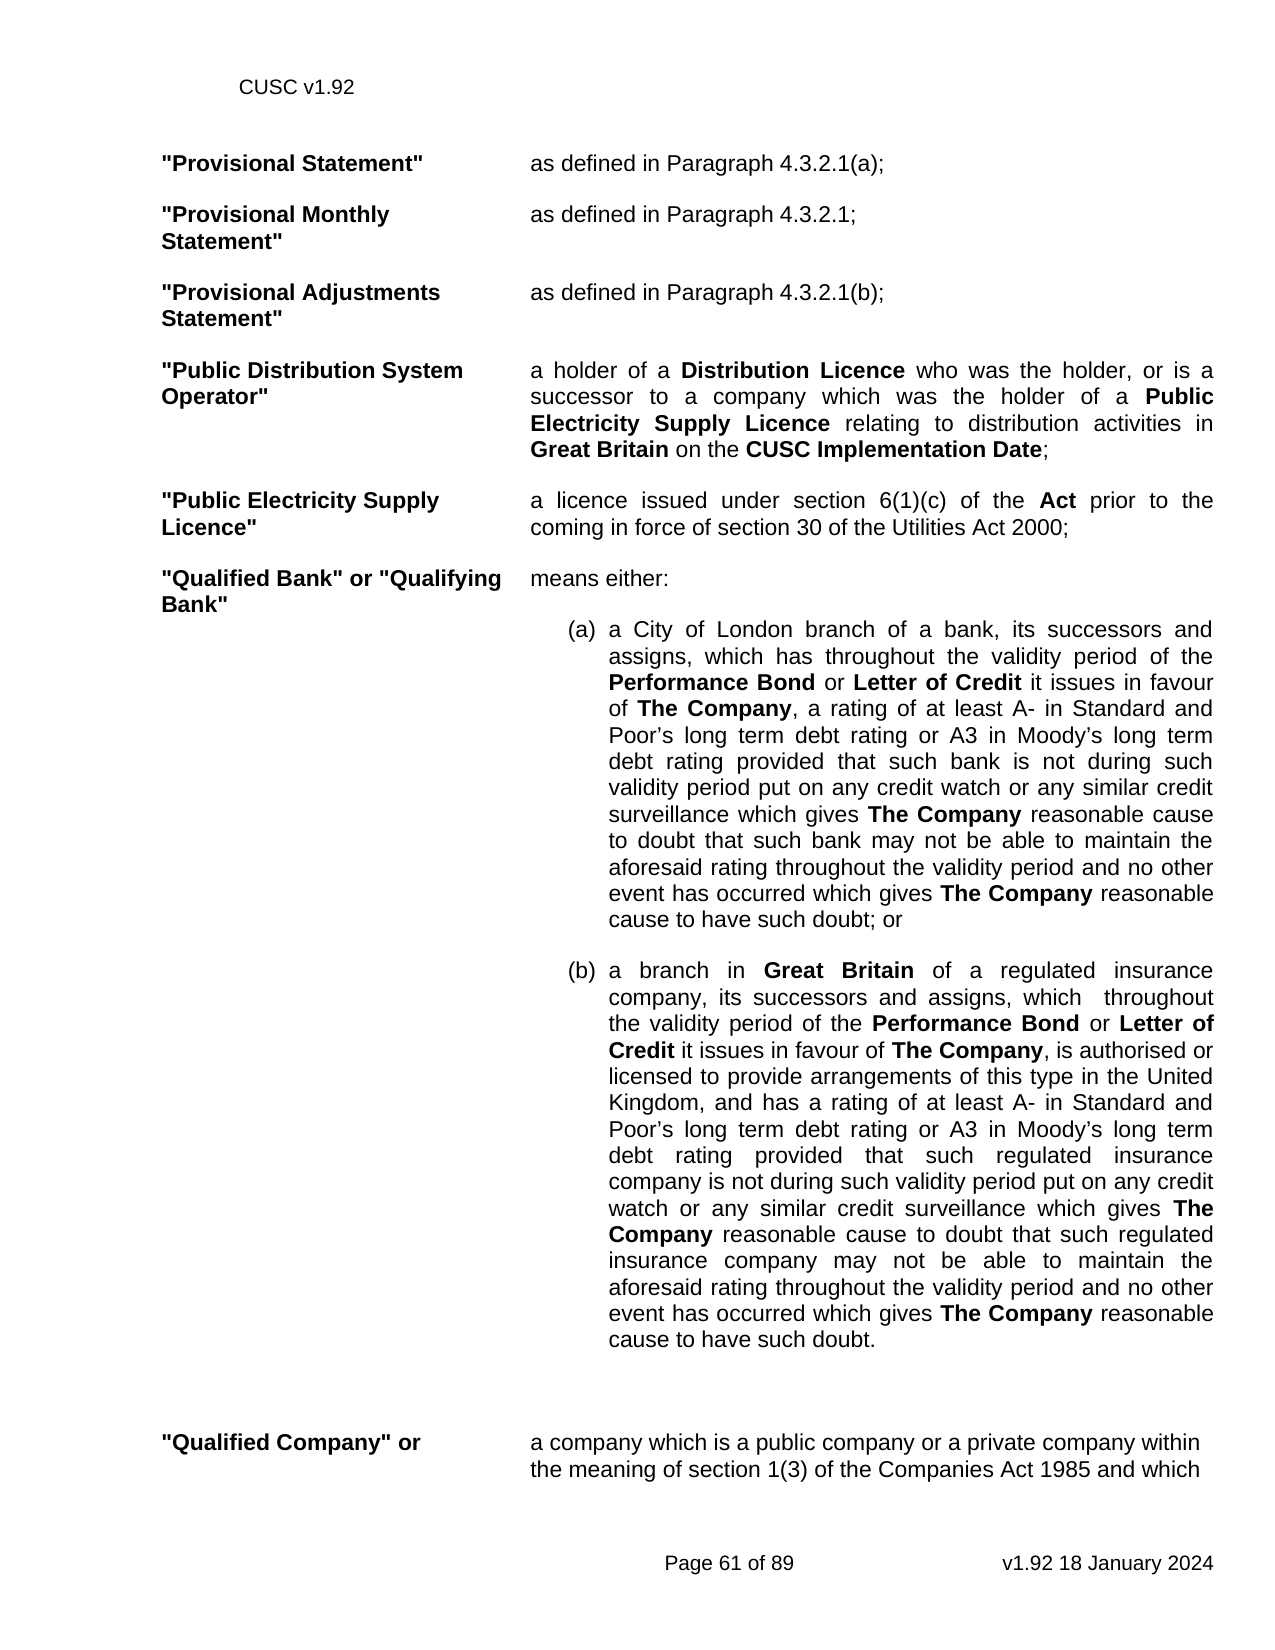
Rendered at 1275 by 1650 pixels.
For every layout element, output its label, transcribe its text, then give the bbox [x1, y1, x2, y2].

table_cell "Provisional Adjustments Statement" [150, 279, 519, 357]
table_cell a licence issued under section 6(1)(c) of the Act prior to the coming in force of section 30 of the Utilities Act 2000; [519, 487, 1225, 565]
table_cell "Public Electricity Supply Licence" [150, 487, 519, 565]
table_cell means either: a City of London branch of a bank, its successors and assigns, which has throughout the validity period of the Performance Bond or Letter of Credit it issues in favour of The Company, a rating of at least A- in Standard and Poor’s long term debt rating or A3 in Moody’s long term debt rating provided that such bank is not during such validity period put on any credit watch or any similar credit surveillance which gives The Company reasonable cause to doubt that such bank may not be able to maintain the aforesaid rating throughout the validity period and no other event has occurred which gives The Company reasonable cause to have such doubt; or a branch in Great Britain of a regulated insurance company, its successors and assigns, which throughout the validity period of the Performance Bond or Letter of Credit it issues in favour of The Company, is authorised or licensed to provide arrangements of this type in the United Kingdom, and has a rating of at least A- in Standard and Poor’s long term debt rating or A3 in Moody’s long term debt rating provided that such regulated insurance company is not during such validity period put on any credit watch or any similar credit surveillance which gives The Company reasonable cause to doubt that such regulated insurance company may not be able to maintain the aforesaid rating throughout the validity period and no other event has occurred which gives The Company reasonable cause to have such doubt. [519, 565, 1225, 1429]
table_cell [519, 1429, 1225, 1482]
table_cell "Provisional Monthly Statement" [150, 201, 519, 279]
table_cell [150, 1429, 519, 1482]
table_cell "Qualified Bank" or "Qualifying Bank" [150, 565, 519, 1429]
table_cell as defined in Paragraph 4.3.2.1(b); [519, 279, 1225, 357]
table_cell as defined in Paragraph 4.3.2.1; [519, 201, 1225, 279]
table_cell "Provisional Statement" [150, 150, 519, 201]
table_cell as defined in Paragraph 4.3.2.1(a); [519, 150, 1225, 201]
table_cell "Public Distribution System Operator" [150, 357, 519, 487]
table_cell a holder of a Distribution Licence who was the holder, or is a successor to a company which was the holder of a Public Electricity Supply Licence relating to distribution activities in Great Britain on the CUSC Implementation Date; [519, 357, 1225, 487]
